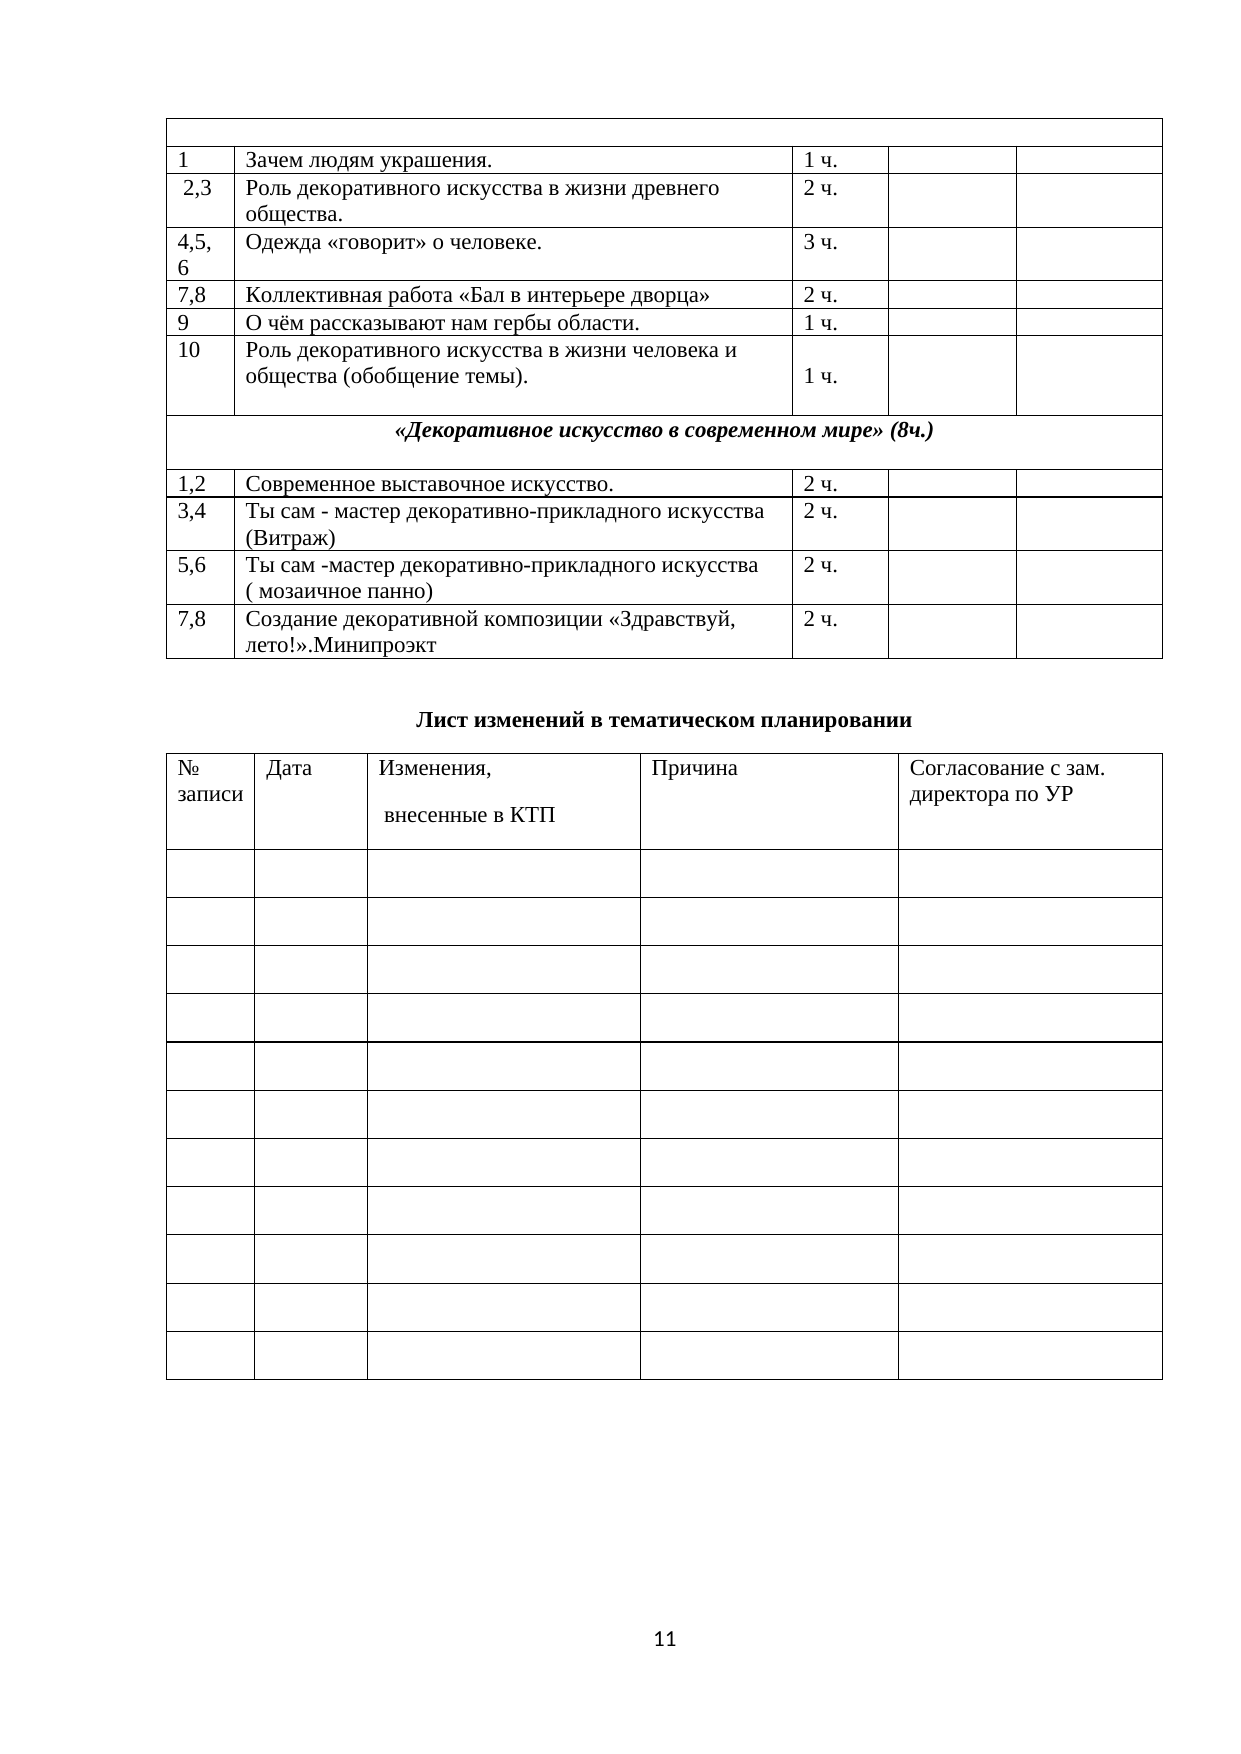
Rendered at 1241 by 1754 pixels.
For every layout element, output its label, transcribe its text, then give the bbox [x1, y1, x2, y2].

table_cell [1017, 281, 1162, 308]
table_cell [1017, 605, 1162, 658]
table_cell [889, 498, 1016, 550]
table_cell [641, 1284, 898, 1331]
table_cell [255, 1284, 367, 1331]
table_cell [889, 336, 1016, 415]
table_cell «Декоративное искусство в современном мире» (8ч.) [167, 416, 1162, 469]
table_cell [899, 946, 1162, 993]
table_cell [889, 605, 1016, 658]
table_cell [255, 1139, 367, 1186]
table_cell [368, 1139, 640, 1186]
table_cell 2 ч. [793, 498, 888, 550]
table_cell [1017, 551, 1162, 604]
table_cell [167, 994, 254, 1041]
table_cell [368, 850, 640, 897]
table_cell [167, 1043, 254, 1090]
table_cell [899, 994, 1162, 1041]
table_cell [1017, 470, 1162, 496]
table_cell Ты сам - мастер декоративно-прикладного искусства (Витраж) [235, 498, 792, 550]
table_cell [889, 228, 1016, 280]
table_cell 2 ч. [793, 470, 888, 496]
table_cell [255, 1043, 367, 1090]
table_cell [899, 1139, 1162, 1186]
table_cell [1017, 147, 1162, 173]
table_cell [167, 850, 254, 897]
table_cell [368, 1284, 640, 1331]
table_cell [641, 946, 898, 993]
table_cell Роль декоративного искусства в жизни человека и общества (обобщение темы). [235, 336, 792, 415]
table_cell 1 ч. [793, 309, 888, 335]
table_cell [899, 898, 1162, 945]
table_cell [255, 994, 367, 1041]
table_cell Коллективная работа «Бал в интерьере дворца» [235, 281, 792, 308]
table_cell 1 [167, 147, 234, 173]
table_cell 3,4 [167, 498, 234, 550]
table_cell 2,3 [167, 174, 234, 227]
table_cell Зачем людям украшения. [235, 147, 792, 173]
table_cell 1 ч. [793, 336, 888, 415]
table_cell Ты сам -мастер декоративно-прикладного искусства ( мозаичное панно) [235, 551, 792, 604]
table_header Дата [255, 754, 367, 848]
table_cell [641, 1235, 898, 1283]
table_cell Роль декоративного искусства в жизни древнего общества. [235, 174, 792, 227]
table_cell 2 ч. [793, 174, 888, 227]
table_cell [899, 850, 1162, 897]
table_cell [368, 946, 640, 993]
table_cell [641, 1187, 898, 1234]
table_cell [899, 1332, 1162, 1379]
table_cell [255, 946, 367, 993]
table_cell [899, 1187, 1162, 1234]
table_header Согласование с зам. директора по УР [899, 754, 1162, 848]
table_cell [255, 1235, 367, 1283]
table_cell О чём рассказывают нам гербы области. [235, 309, 792, 335]
table_cell 2 ч. [793, 281, 888, 308]
table_cell [167, 1091, 254, 1138]
table_cell [167, 1235, 254, 1283]
table_cell [641, 994, 898, 1041]
table_cell [899, 1284, 1162, 1331]
text Лист изменений в тематическом планировании [177, 706, 1152, 732]
table_header Изменения, внесенные в КТП [368, 754, 640, 848]
table_header № записи [167, 754, 254, 848]
table_cell Современное выставочное искусство. [235, 470, 792, 496]
table_cell [1017, 228, 1162, 280]
table_cell [899, 1091, 1162, 1138]
table_cell 9 [167, 309, 234, 335]
table_cell 1 ч. [793, 147, 888, 173]
table_cell [167, 898, 254, 945]
table_cell [255, 1187, 367, 1234]
table_cell [255, 1091, 367, 1138]
table_cell [368, 1043, 640, 1090]
table_cell [167, 1332, 254, 1379]
table_cell [889, 281, 1016, 308]
table_cell [889, 174, 1016, 227]
table_cell Одежда «говорит» о человеке. [235, 228, 792, 280]
table_cell [255, 1332, 367, 1379]
table_cell 2 ч. [793, 551, 888, 604]
table_cell [255, 898, 367, 945]
table_cell 2 ч. [793, 605, 888, 658]
table_cell [368, 898, 640, 945]
table_cell [368, 1235, 640, 1283]
table_cell [167, 1284, 254, 1331]
table_cell [1017, 498, 1162, 550]
table_cell 10 [167, 336, 234, 415]
table_cell [1017, 174, 1162, 227]
table_cell [1017, 336, 1162, 415]
table_cell [641, 1332, 898, 1379]
table_cell [889, 551, 1016, 604]
table_cell [899, 1235, 1162, 1283]
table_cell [167, 119, 1162, 146]
table_cell [368, 994, 640, 1041]
table_cell [641, 1043, 898, 1090]
table_cell [641, 898, 898, 945]
table_cell [368, 1332, 640, 1379]
table_cell [889, 470, 1016, 496]
table_cell Создание декоративной композиции «Здравствуй, лето!».Минипроэкт [235, 605, 792, 658]
table_cell 4,5,6 [167, 228, 234, 280]
table_cell [889, 147, 1016, 173]
table_cell [889, 309, 1016, 335]
table_cell [167, 1187, 254, 1234]
table_cell [167, 1139, 254, 1186]
table_cell [641, 850, 898, 897]
table_cell 1,2 [167, 470, 234, 496]
table_cell [368, 1091, 640, 1138]
table_cell 7,8 [167, 605, 234, 658]
table_cell [641, 1139, 898, 1186]
table_cell 5,6 [167, 551, 234, 604]
table_cell [368, 1187, 640, 1234]
table_header Причина [641, 754, 898, 848]
table_cell [899, 1043, 1162, 1090]
table_cell 7,8 [167, 281, 234, 308]
table_cell [1017, 309, 1162, 335]
table_cell [255, 850, 367, 897]
table_cell [641, 1091, 898, 1138]
table_cell 3 ч. [793, 228, 888, 280]
table_cell [167, 946, 254, 993]
